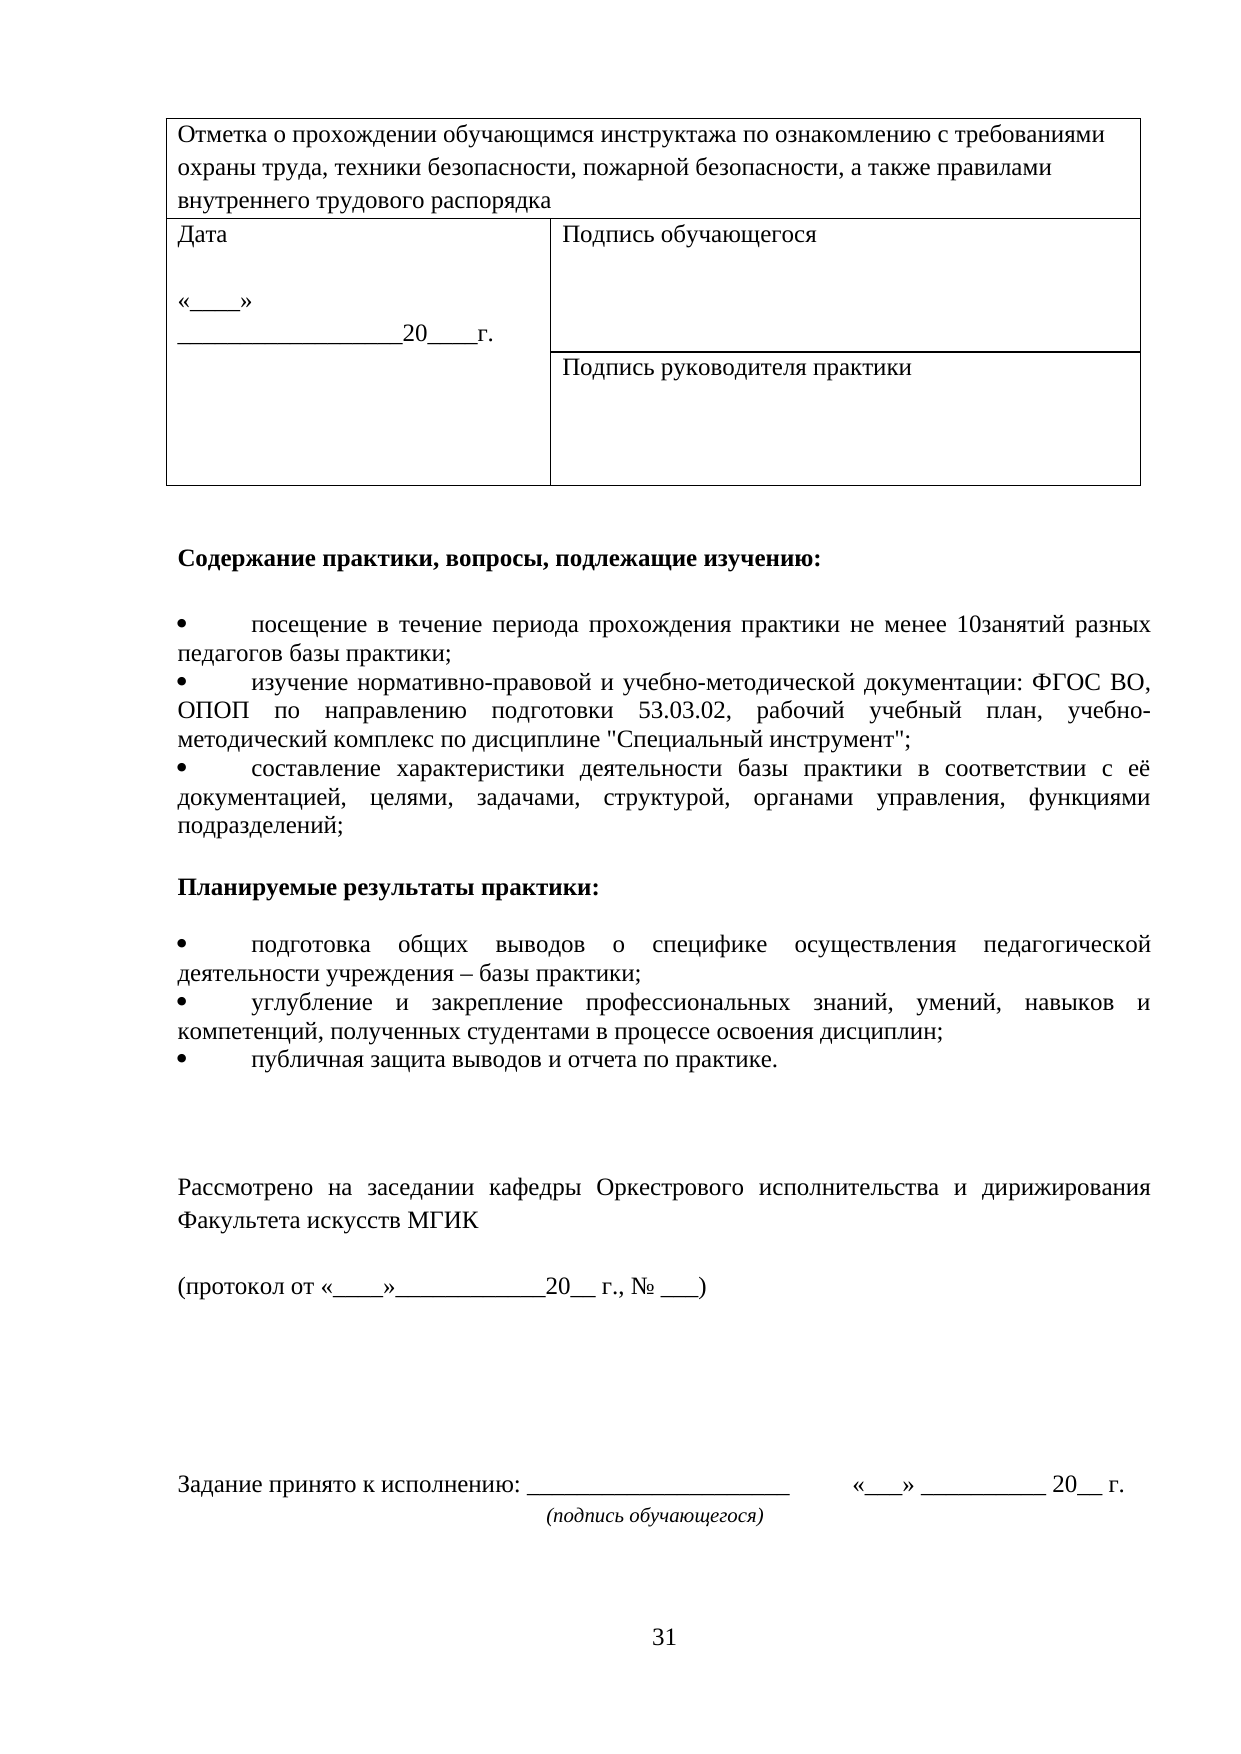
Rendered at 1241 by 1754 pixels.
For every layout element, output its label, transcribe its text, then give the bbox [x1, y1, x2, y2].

table_cell Подпись обучающегося [551, 219, 1140, 351]
text (протокол от «____»____________20__ г., № ___) [177, 1271, 1152, 1300]
text Задание принято к исполнению: _____________________ «___» __________ 20__ г. [177, 1469, 1152, 1498]
table_cell Подпись руководителя практики [551, 353, 1140, 484]
text (подпись обучающегося) [472, 1503, 1152, 1527]
text Рассмотрено на заседании кафедры Оркестрового исполнительства и дирижирования Факультета искусств МГИК [177, 1172, 1152, 1234]
list изучение нормативно-правовой и учебно-методической документации: ФГОС ВО, ОПОП по направлению подготовки 53.03.02, рабочий учебный план, учебно-методический комплекс по дисциплине "Специальный инструмент"; [177, 667, 1152, 753]
list углубление и закрепление профессиональных знаний, умений, навыков и компетенций, полученных студентами в процессе освоения дисциплин; [177, 987, 1152, 1044]
list подготовка общих выводов о специфике осуществления педагогической деятельности учреждения – базы практики; [177, 929, 1152, 987]
text Содержание практики, вопросы, подлежащие изучению: [177, 543, 1152, 572]
table_cell Дата «____» __________________20____г. [167, 219, 550, 484]
list посещение в течение периода прохождения практики не менее 10занятий разных педагогов базы практики; [177, 609, 1152, 667]
text Планируемые результаты практики: [177, 872, 1152, 901]
list составление характеристики деятельности базы практики в соответствии с её документацией, целями, задачами, структурой, органами управления, функциями подразделений; [177, 753, 1152, 839]
list публичная защита выводов и отчета по практике. [177, 1044, 1152, 1073]
table_header Отметка о прохождении обучающимся инструктажа по ознакомлению с требованиями охраны труда, техники безопасности, пожарной безопасности, а также правилами внутреннего трудового распорядка [167, 119, 1140, 218]
